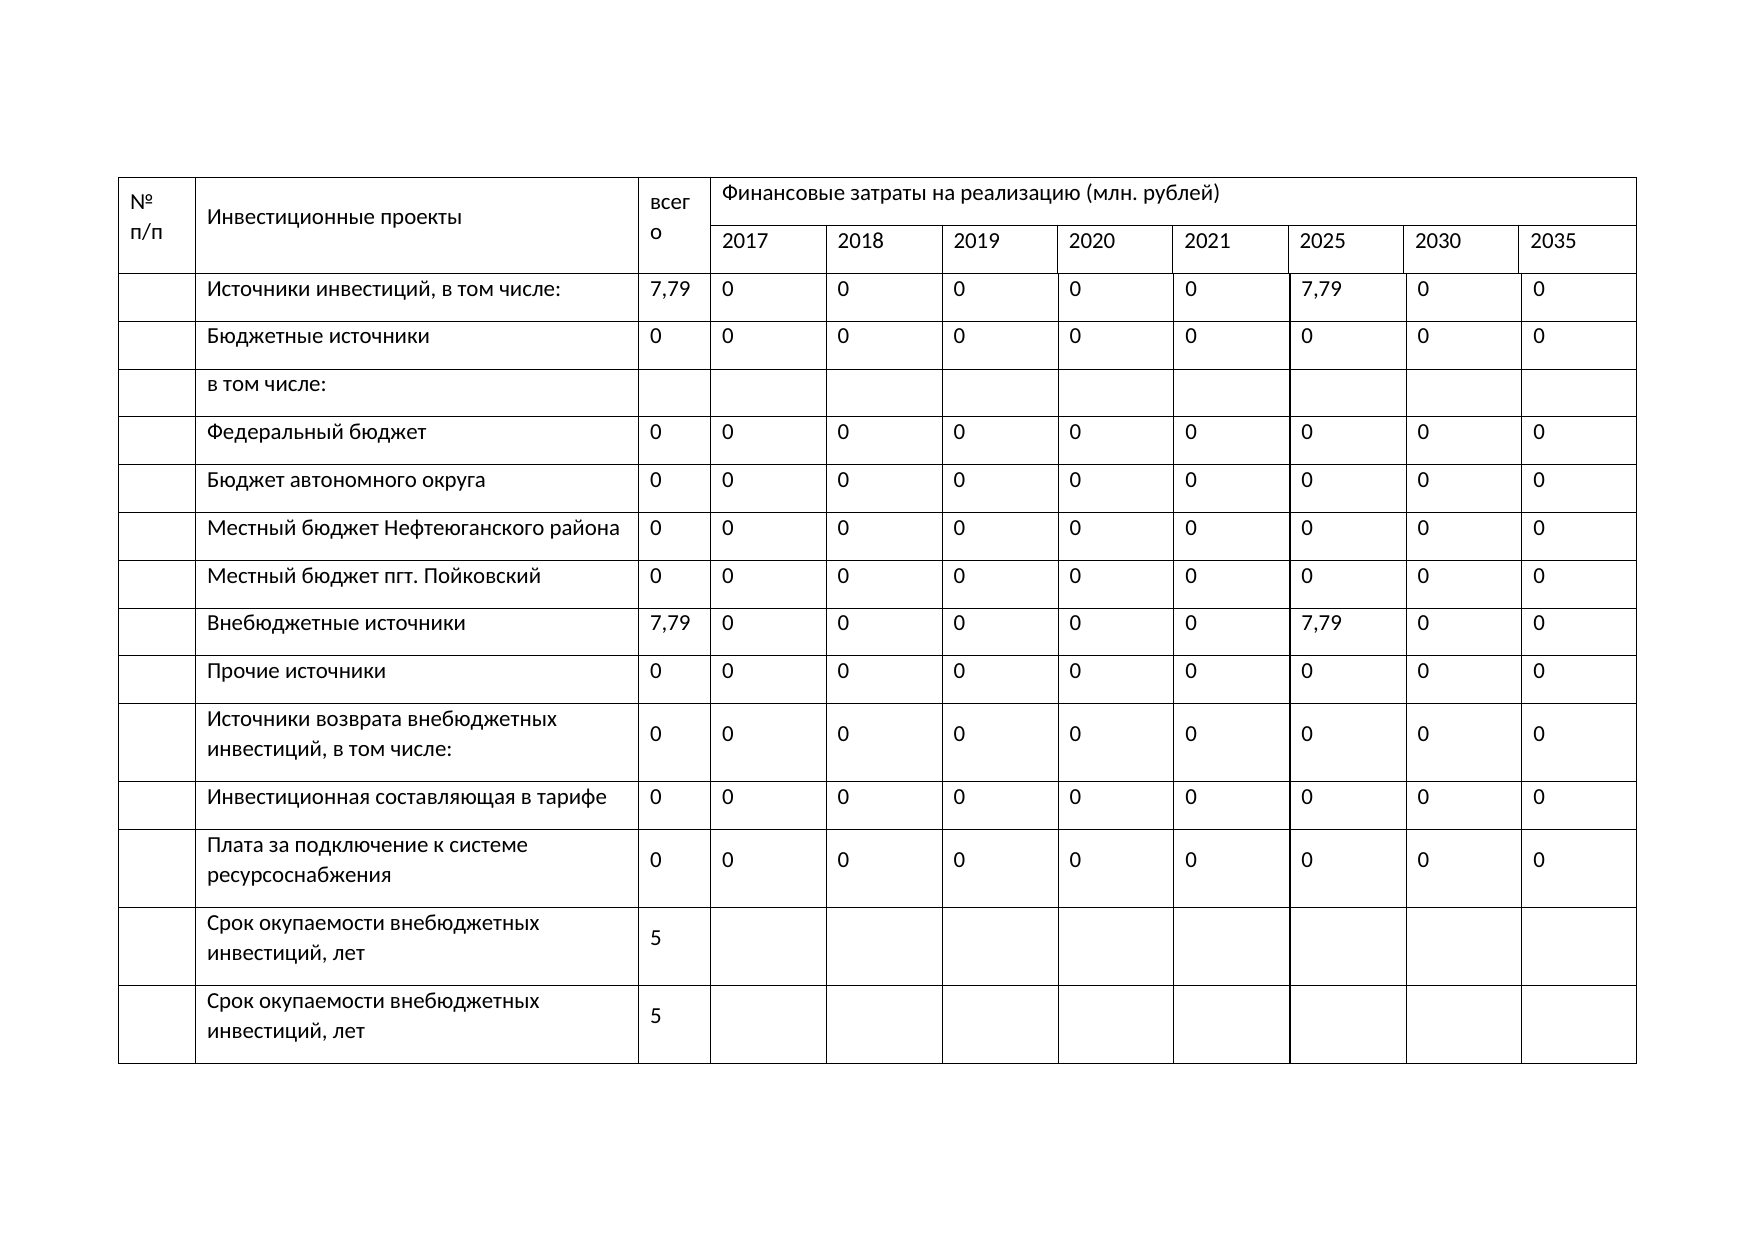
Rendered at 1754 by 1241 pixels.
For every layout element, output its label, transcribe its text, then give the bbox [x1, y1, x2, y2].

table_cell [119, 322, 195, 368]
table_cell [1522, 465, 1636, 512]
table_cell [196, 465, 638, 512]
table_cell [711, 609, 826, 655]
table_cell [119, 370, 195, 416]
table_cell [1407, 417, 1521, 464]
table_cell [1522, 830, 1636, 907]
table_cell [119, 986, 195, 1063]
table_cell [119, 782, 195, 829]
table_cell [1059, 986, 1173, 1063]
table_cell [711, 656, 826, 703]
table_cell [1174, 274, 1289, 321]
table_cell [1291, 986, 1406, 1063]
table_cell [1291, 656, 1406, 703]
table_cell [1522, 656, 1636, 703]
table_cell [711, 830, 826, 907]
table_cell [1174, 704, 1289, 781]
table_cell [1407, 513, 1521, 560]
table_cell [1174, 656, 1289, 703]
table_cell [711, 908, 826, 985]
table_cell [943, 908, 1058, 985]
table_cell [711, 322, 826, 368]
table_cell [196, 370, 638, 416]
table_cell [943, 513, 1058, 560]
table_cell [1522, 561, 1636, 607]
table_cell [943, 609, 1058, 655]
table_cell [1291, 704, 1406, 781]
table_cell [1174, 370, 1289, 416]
table_cell 2017 [711, 226, 826, 273]
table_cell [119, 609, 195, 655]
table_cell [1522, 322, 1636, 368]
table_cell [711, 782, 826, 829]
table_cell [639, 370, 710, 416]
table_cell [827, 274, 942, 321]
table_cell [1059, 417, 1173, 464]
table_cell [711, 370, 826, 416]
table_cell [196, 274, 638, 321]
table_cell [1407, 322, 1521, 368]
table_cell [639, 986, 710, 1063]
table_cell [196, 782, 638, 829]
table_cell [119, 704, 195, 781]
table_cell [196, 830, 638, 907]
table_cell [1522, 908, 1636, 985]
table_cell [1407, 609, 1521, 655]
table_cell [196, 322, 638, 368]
table_cell 2019 [943, 226, 1057, 273]
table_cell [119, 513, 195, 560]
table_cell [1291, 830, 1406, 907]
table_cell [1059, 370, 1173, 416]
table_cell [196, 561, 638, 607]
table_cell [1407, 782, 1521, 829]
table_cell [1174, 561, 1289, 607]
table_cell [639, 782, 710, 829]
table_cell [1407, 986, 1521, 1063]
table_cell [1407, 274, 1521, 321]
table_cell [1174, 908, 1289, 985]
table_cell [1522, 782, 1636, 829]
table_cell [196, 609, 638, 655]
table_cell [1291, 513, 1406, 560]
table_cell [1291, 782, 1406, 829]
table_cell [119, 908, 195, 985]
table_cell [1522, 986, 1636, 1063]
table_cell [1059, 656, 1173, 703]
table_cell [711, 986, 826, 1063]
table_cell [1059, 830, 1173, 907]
table_cell 2021 [1173, 226, 1288, 273]
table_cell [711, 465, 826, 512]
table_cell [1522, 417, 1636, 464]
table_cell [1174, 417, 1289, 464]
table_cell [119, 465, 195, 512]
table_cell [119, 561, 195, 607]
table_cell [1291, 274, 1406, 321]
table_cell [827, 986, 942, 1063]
table_header Инвестиционные проекты [196, 178, 638, 273]
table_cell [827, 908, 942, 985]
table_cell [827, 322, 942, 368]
table_header № п/п [119, 178, 195, 273]
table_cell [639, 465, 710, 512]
table_header всего [639, 178, 710, 273]
table_cell 2020 [1058, 226, 1172, 273]
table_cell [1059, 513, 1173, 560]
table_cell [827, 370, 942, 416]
table_cell 2030 [1404, 226, 1518, 273]
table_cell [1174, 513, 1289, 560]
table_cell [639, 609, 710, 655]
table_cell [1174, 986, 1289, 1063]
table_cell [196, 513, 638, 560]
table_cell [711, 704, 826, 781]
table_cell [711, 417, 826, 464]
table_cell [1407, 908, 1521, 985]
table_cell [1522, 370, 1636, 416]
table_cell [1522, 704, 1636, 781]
table_header Финансовые затраты на реализацию (млн. рублей) [711, 178, 1636, 225]
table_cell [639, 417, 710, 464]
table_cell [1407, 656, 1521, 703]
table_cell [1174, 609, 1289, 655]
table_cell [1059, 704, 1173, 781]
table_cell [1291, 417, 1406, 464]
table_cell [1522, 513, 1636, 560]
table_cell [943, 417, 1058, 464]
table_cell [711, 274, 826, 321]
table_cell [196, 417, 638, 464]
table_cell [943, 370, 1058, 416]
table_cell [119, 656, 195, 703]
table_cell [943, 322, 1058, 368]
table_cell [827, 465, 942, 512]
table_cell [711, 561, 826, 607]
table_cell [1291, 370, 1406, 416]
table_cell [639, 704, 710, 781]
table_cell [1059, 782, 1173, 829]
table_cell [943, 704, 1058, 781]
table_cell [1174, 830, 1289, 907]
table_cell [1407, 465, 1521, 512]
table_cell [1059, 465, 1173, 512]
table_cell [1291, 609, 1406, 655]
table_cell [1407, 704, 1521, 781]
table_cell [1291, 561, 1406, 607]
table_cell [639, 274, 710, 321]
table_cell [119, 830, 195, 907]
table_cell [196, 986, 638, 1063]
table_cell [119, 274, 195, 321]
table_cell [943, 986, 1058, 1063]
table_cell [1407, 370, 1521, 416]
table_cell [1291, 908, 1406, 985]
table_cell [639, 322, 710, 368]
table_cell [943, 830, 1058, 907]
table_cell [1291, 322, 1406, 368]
table_cell 2035 [1519, 226, 1636, 273]
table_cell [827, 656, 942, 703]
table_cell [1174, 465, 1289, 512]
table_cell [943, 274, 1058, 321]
table_cell 2018 [827, 226, 942, 273]
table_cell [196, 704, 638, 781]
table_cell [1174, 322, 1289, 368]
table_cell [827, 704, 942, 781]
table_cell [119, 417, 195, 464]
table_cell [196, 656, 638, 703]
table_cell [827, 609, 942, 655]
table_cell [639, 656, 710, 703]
table_cell 2025 [1289, 226, 1403, 273]
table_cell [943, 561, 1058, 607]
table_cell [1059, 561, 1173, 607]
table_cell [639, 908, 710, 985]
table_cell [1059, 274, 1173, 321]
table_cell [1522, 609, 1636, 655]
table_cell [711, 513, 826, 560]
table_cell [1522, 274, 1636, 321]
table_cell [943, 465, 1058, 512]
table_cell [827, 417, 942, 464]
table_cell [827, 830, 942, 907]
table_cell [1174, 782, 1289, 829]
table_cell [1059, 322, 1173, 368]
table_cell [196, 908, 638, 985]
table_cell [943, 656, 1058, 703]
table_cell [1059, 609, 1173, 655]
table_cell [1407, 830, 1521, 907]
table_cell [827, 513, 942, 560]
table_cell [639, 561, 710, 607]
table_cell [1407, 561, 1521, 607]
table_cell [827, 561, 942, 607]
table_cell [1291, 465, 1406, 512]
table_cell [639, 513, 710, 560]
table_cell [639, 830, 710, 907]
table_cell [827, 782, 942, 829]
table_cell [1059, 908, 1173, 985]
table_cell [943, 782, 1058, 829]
